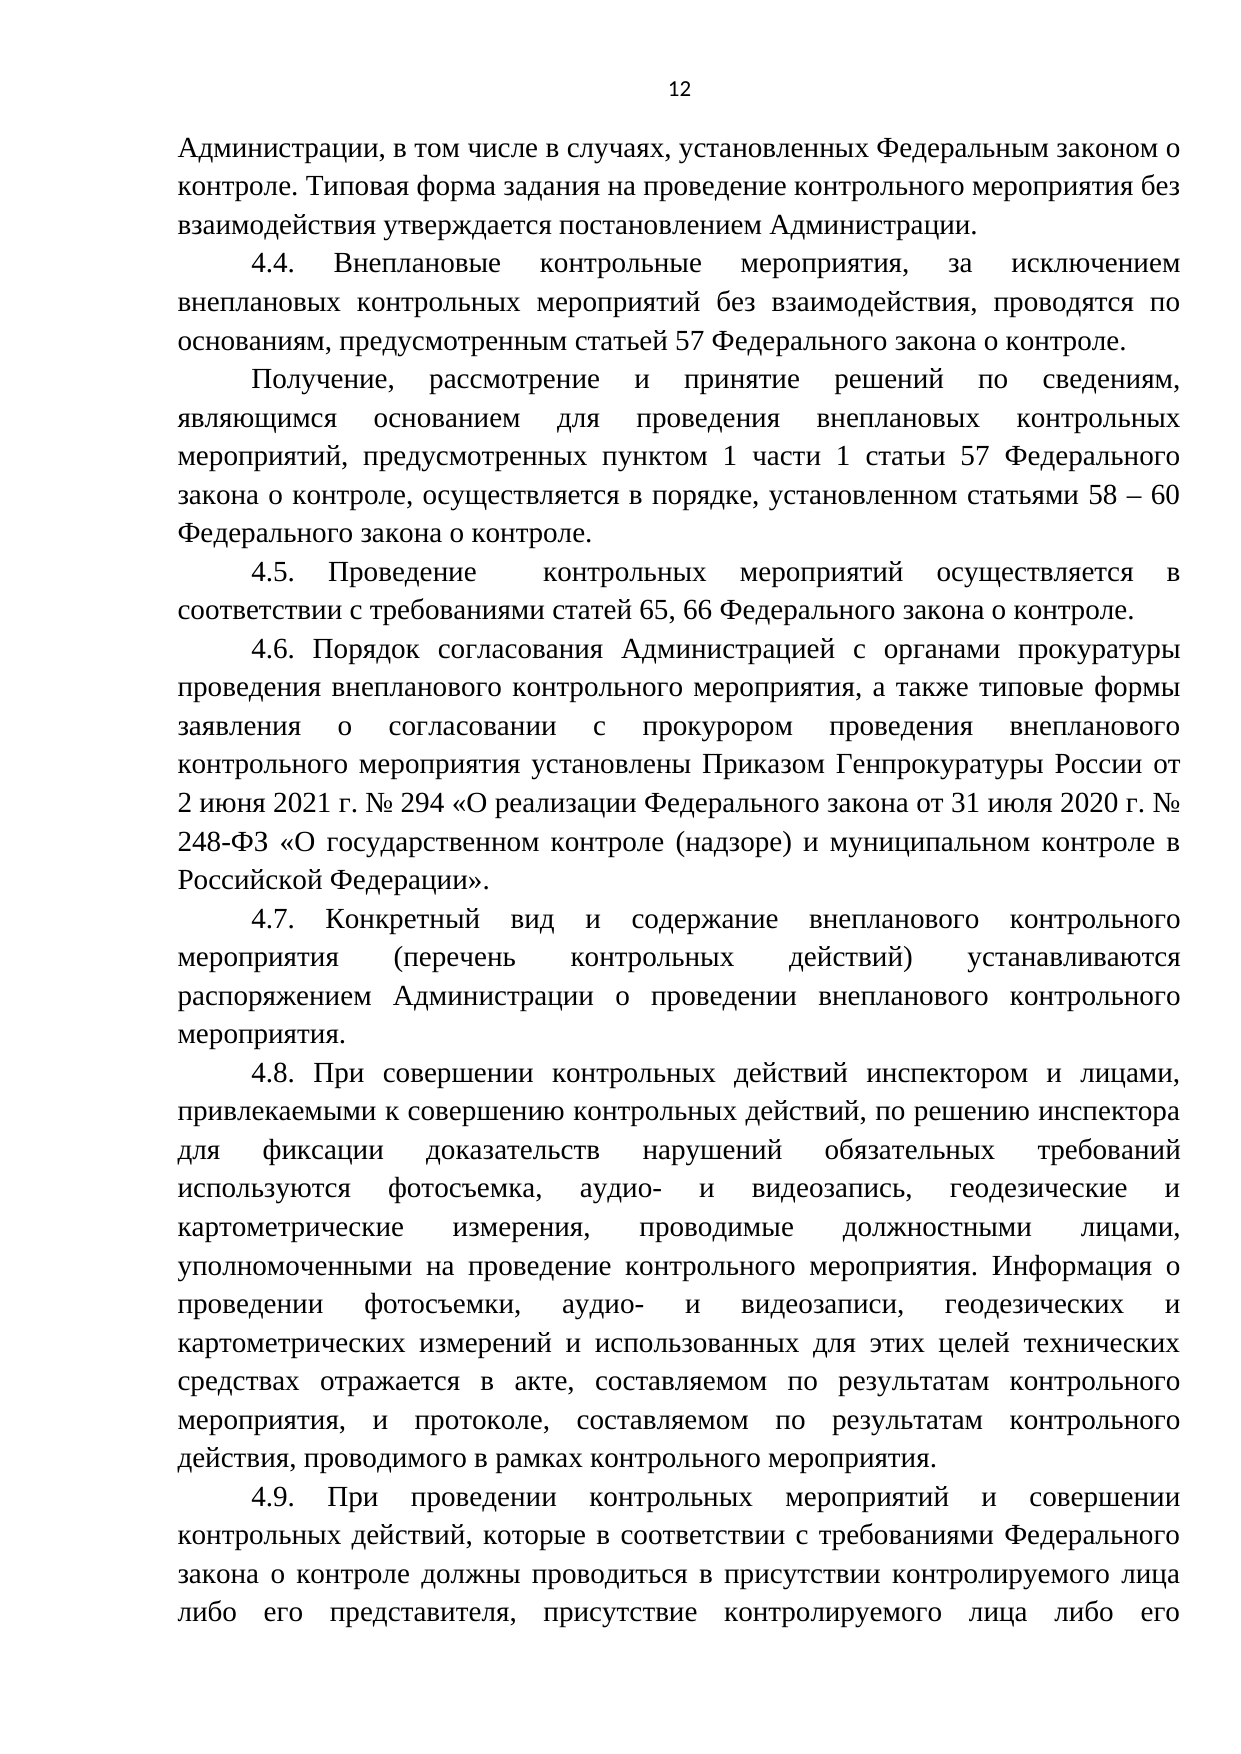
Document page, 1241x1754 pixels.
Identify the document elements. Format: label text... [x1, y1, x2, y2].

text 4.7. Конкретный вид и содержание внепланового контрольного мероприятия (перечень контрольных действий) устанавливаются распоряжением Администрации о проведении внепланового контрольного мероприятия. [177, 901, 1181, 1050]
text 4.4. Внеплановые контрольные мероприятия, за исключением внеплановых контрольных мероприятий без взаимодействия, проводятся по основаниям, предусмотренным статьей 57 Федерального закона о контроле. [177, 246, 1181, 356]
text 4.8. При совершении контрольных действий инспектором и лицами, привлекаемыми к совершению контрольных действий, по решению инспектора для фиксации доказательств нарушений обязательных требований используются фотосъемка, аудио- и видеозапись, геодезические и картометрические измерения, проводимые должностными лицами, уполномоченными на проведение контрольного мероприятия. Информация о проведении фотосъемки, аудио- и видеозаписи, геодезических и картометрических измерений и использованных для этих целей технических средствах отражается в акте, составляемом по результатам контрольного мероприятия, и протоколе, составляемом по результатам контрольного действия, проводимого в рамках контрольного мероприятия. [177, 1055, 1181, 1474]
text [177, 1479, 1181, 1628]
text Получение, рассмотрение и принятие решений по сведениям, являющимся основанием для проведения внеплановых контрольных мероприятий, предусмотренных пунктом 1 части 1 статьи 57 Федерального закона о контроле, осуществляется в порядке, установленном статьями 58 – 60 Федерального закона о контроле. [177, 361, 1181, 549]
text 4.5. Проведение контрольных мероприятий осуществляется в соответствии с требованиями статей 65, 66 Федерального закона о контроле. [177, 554, 1181, 626]
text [177, 130, 1181, 241]
text 4.6. Порядок согласования Администрацией с органами прокуратуры проведения внепланового контрольного мероприятия, а также типовые формы заявления о согласовании с прокурором проведения внепланового контрольного мероприятия установлены Приказом Генпрокуратуры России от 2 июня 2021 г. № 294 «О реализации Федерального закона от 31 июля 2020 г. № 248-ФЗ «О государственном контроле (надзоре) и муниципальном контроле в Российской Федерации». [177, 631, 1181, 896]
